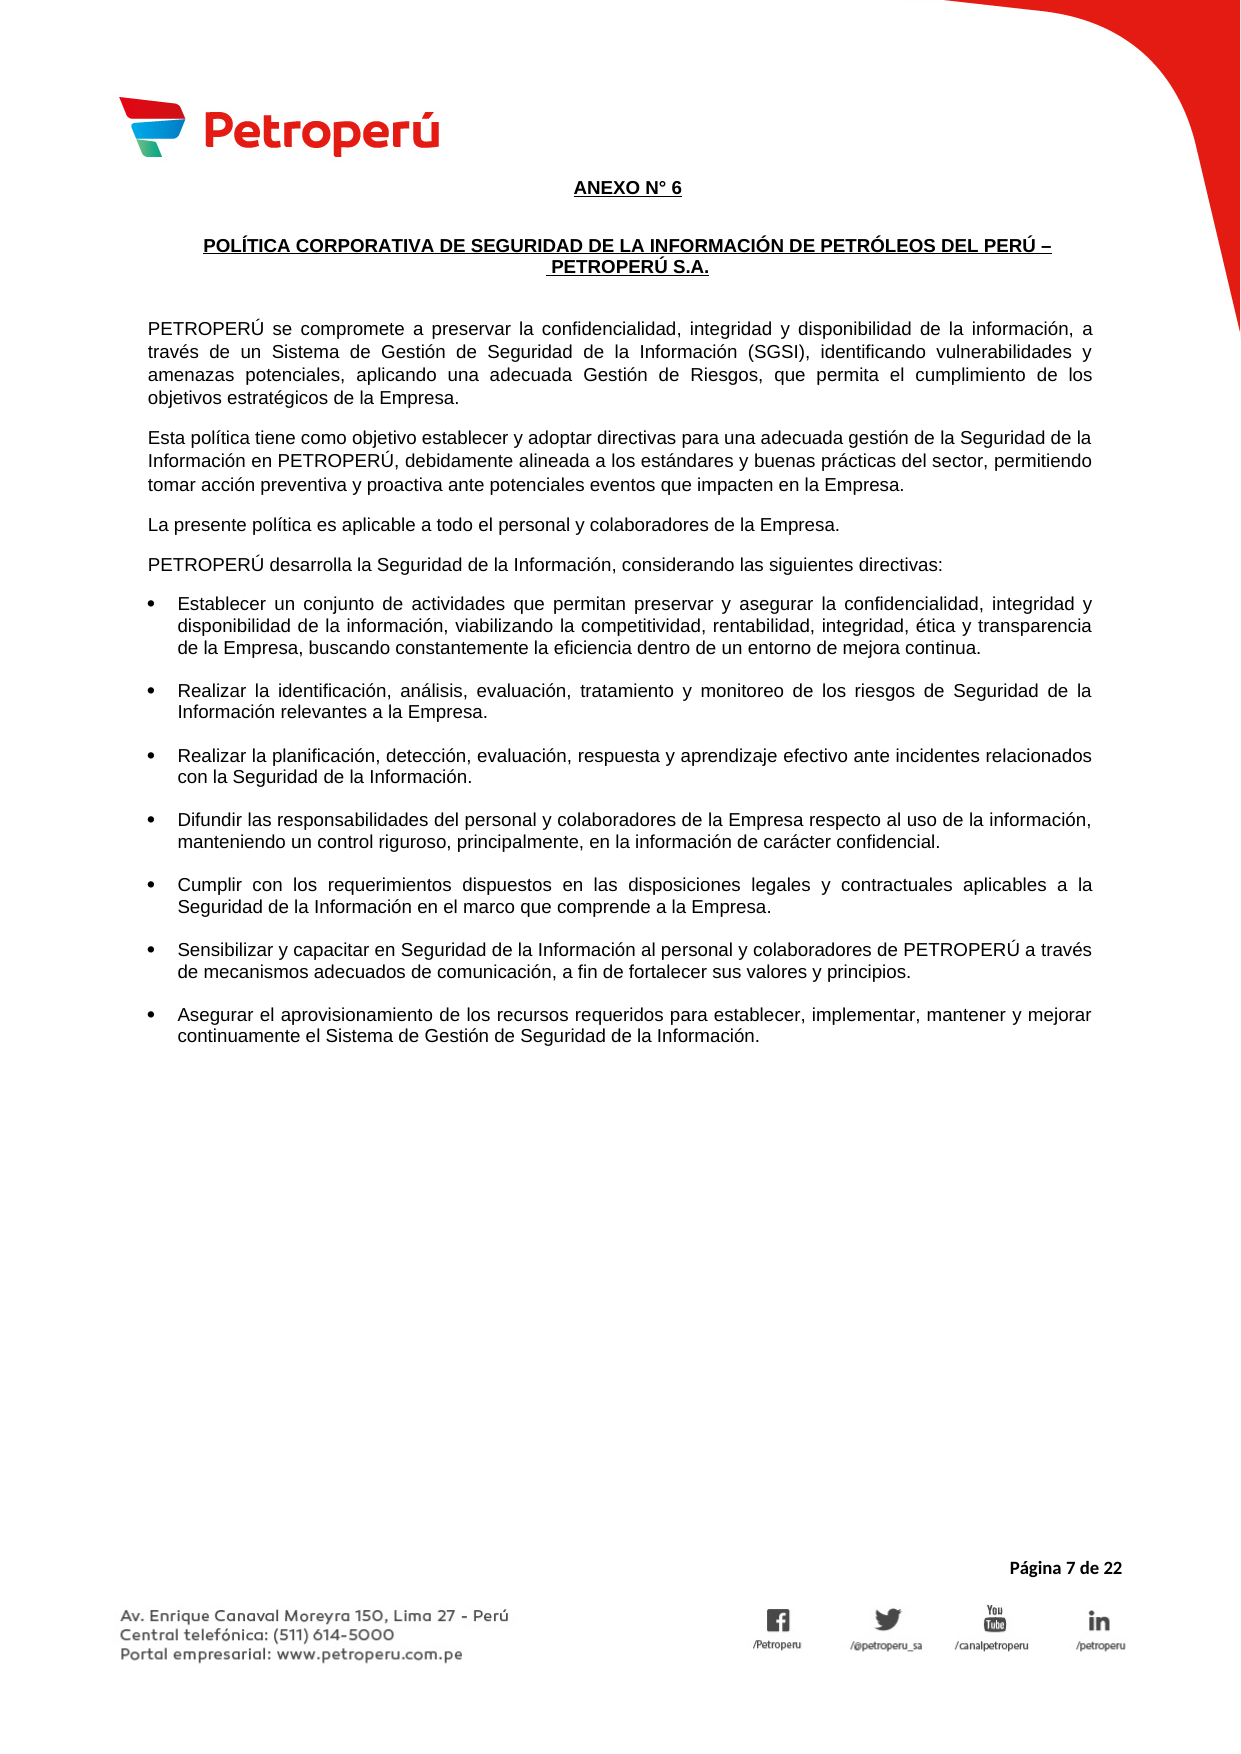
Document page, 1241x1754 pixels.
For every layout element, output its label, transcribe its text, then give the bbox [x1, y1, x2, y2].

list Establecer un conjunto de actividades que permitan preservar y asegurar la confidencialidad, integridad y disponibilidad de la información, viabilizando la competitividad, rentabilidad, integridad, ética y transparencia de la Empresa, buscando constantemente la eficiencia dentro de un entorno de mejora continua. [148, 593, 1093, 658]
list Cumplir con los requerimientos dispuestos en las disposiciones legales y contractuales aplicables a la Seguridad de la Información en el marco que comprende a la Empresa. [148, 874, 1093, 917]
picture [1, 1596, 1241, 1751]
text PETROPERÚ desarrolla la Seguridad de la Información, considerando las siguientes directivas: [148, 553, 1093, 575]
text POLÍTICA CORPORATIVA DE SEGURIDAD DE LA INFORMACIÓN DE PETRÓLEOS DEL PERÚ – [133, 234, 1122, 256]
text Esta política tiene como objetivo establecer y adoptar directivas para una adecuada gestión de la Seguridad de la Información en PETROPERÚ, debidamente alineada a los estándares y buenas prácticas del sector, permitiendo tomar acción preventiva y proactiva ante potenciales eventos que impacten en la Empresa. [148, 427, 1093, 495]
text PETROPERÚ S.A. [133, 256, 1122, 278]
list Realizar la planificación, detección, evaluación, respuesta y aprendizaje efectivo ante incidentes relacionados con la Seguridad de la Información. [148, 744, 1093, 788]
text ANEXO N° 6 [133, 177, 1122, 199]
list Realizar la identificación, análisis, evaluación, tratamiento y monitoreo de los riesgos de Seguridad de la Información relevantes a la Empresa. [148, 679, 1093, 723]
list Asegurar el aprovisionamiento de los recursos requeridos para establecer, implementar, mantener y mejorar continuamente el Sistema de Gestión de Seguridad de la Información. [148, 1003, 1093, 1047]
text PETROPERÚ se compromete a preservar la confidencialidad, integridad y disponibilidad de la información, a través de un Sistema de Gestión de Seguridad de la Información (SGSI), identificando vulnerabilidades y amenazas potenciales, aplicando una adecuada Gestión de Riesgos, que permita el cumplimiento de los objetivos estratégicos de la Empresa. [148, 317, 1093, 409]
list Difundir las responsabilidades del personal y colaboradores de la Empresa respecto al uso de la información, manteniendo un control riguroso, principalmente, en la información de carácter confidencial. [148, 809, 1093, 852]
text La presente política es aplicable a todo el personal y colaboradores de la Empresa. [148, 513, 1093, 535]
picture [1, 0, 1241, 350]
list Sensibilizar y capacitar en Seguridad de la Información al personal y colaboradores de PETROPERÚ a través de mecanismos adecuados de comunicación, a fin de fortalecer sus valores y principios. [148, 939, 1093, 982]
